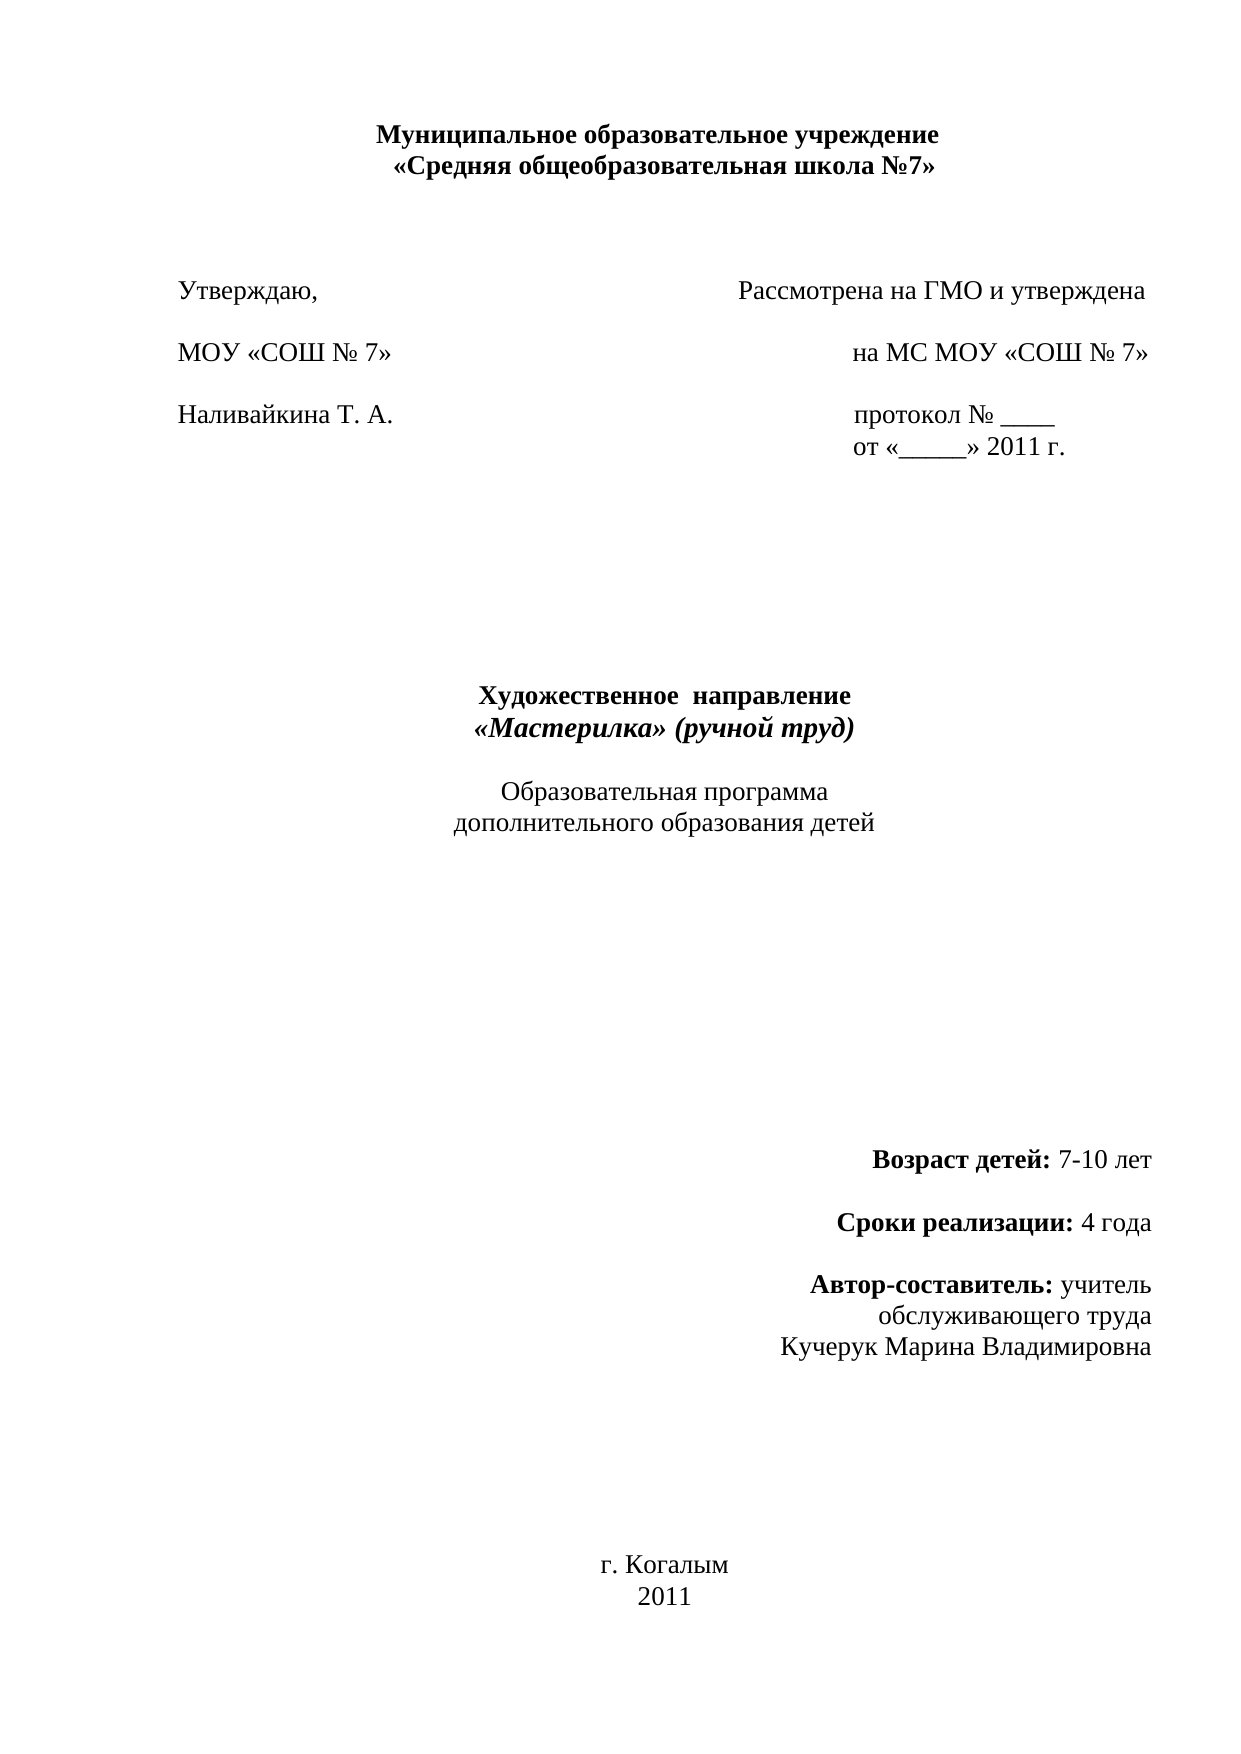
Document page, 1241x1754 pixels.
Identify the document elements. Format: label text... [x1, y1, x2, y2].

text Утверждаю, Рассмотрена на ГМО и утверждена [177, 274, 1152, 305]
text Образовательная программа [177, 774, 1152, 806]
text «Средняя общеобразовательная школа №7» [177, 149, 1152, 180]
text Муниципальное образовательное учреждение [177, 118, 1152, 149]
text «Мастерилка» (ручной труд) [177, 710, 1152, 743]
text Наливайкина Т. А. протокол № ____ [177, 398, 1152, 429]
text 2011 [177, 1579, 1152, 1611]
text МОУ «СОШ № 7» на МС МОУ «СОШ № 7» [177, 336, 1152, 367]
text Кучерук Марина Владимировна [177, 1330, 1152, 1362]
text обслуживающего труда [177, 1299, 1152, 1330]
text дополнительного образования детей [177, 806, 1152, 837]
text Сроки реализации: 4 года [177, 1206, 1152, 1237]
text г. Когалым [177, 1548, 1152, 1579]
text от «_____» 2011 г. [177, 429, 1152, 461]
text Автор-составитель: учитель [177, 1268, 1152, 1299]
text Художественное направление [177, 679, 1152, 710]
text Возраст детей: 7-10 лет [177, 1143, 1152, 1175]
